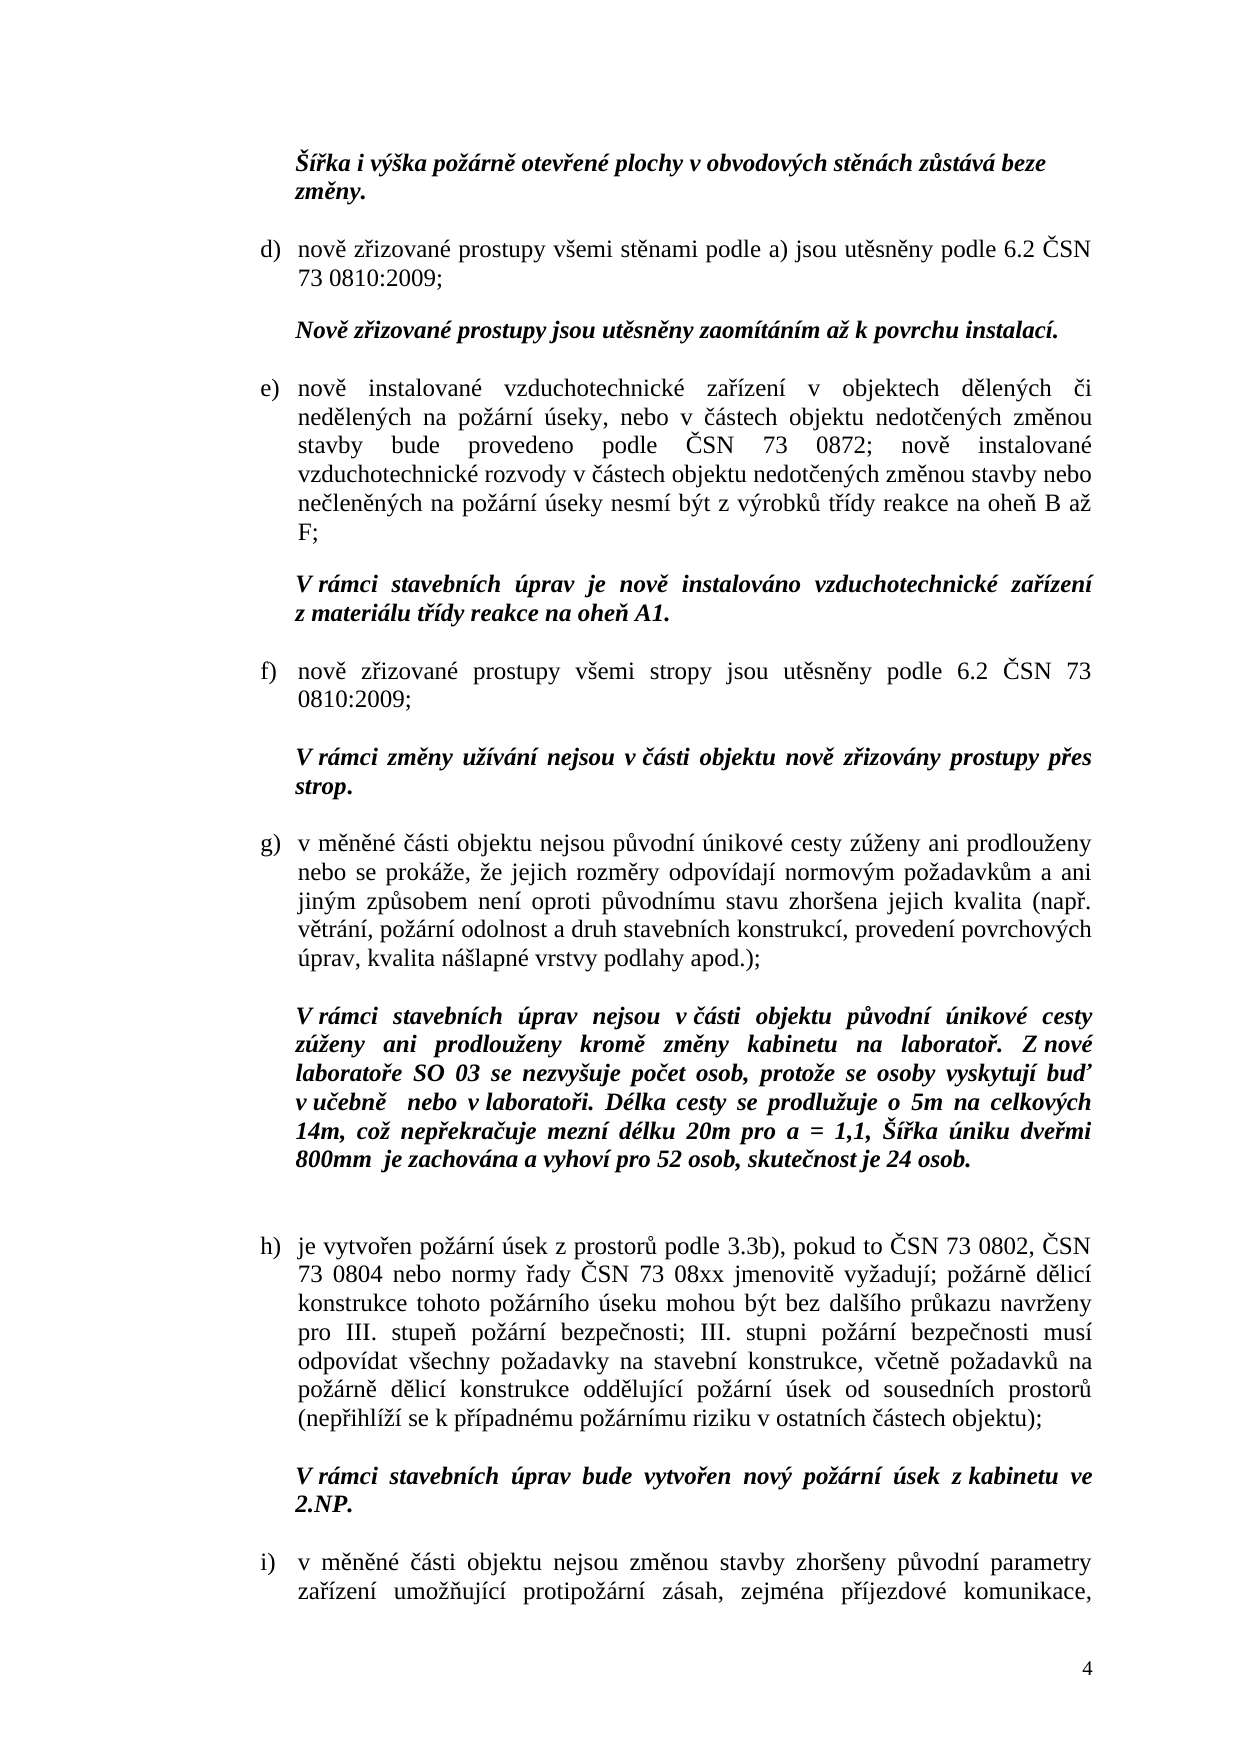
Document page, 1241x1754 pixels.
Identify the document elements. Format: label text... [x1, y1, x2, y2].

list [260, 1547, 1093, 1604]
list nově instalované vzduchotechnické zařízení v objektech dělených či nedělených na požární úseky, nebo v částech objektu nedotčených změnou stavby bude provedeno podle ČSN 73 0872; nově instalované vzduchotechnické rozvody v částech objektu nedotčených změnou stavby nebo nečleněných na požární úseky nesmí být z výrobků třídy reakce na oheň B až F; [260, 373, 1093, 545]
text Nově zřizované prostupy jsou utěsněny zaomítáním až k povrchu instalací. [295, 315, 1093, 344]
text V rámci stavebních úprav bude vytvořen nový požární úsek z kabinetu ve 2.NP. [295, 1461, 1093, 1518]
list nově zřizované prostupy všemi stěnami podle a) jsou utěsněny podle 6.2 ČSN 73 0810:2009; [260, 234, 1093, 291]
list v měněné části objektu nejsou původní únikové cesty zúženy ani prodlouženy nebo se prokáže, že jejich rozměry odpovídají normovým požadavkům a ani jiným způsobem není oproti původnímu stavu zhoršena jejich kvalita (např. větrání, požární odolnost a druh stavebních konstrukcí, provedení povrchových úprav, kvalita nášlapné vrstvy podlahy apod.); [260, 828, 1093, 972]
text Šířka i výška požárně otevřené plochy v obvodových stěnách zůstává beze změny. [295, 148, 1093, 205]
list nově zřizované prostupy všemi stropy jsou utěsněny podle 6.2 ČSN 73 0810:2009; [260, 656, 1093, 713]
text V rámci stavebních úprav je nově instalováno vzduchotechnické zařízení z materiálu třídy reakce na oheň A1. [295, 569, 1093, 627]
list je vytvořen požární úsek z prostorů podle 3.3b), pokud to ČSN 73 0802, ČSN 73 0804 nebo normy řady ČSN 73 08xx jmenovitě vyžadují; požárně dělicí konstrukce tohoto požárního úseku mohou být bez dalšího průkazu navrženy pro III. stupeň požární bezpečnosti; III. stupni požární bezpečnosti musí odpovídat všechny požadavky na stavební konstrukce, včetně požadavků na požárně dělicí konstrukce oddělující požární úsek od sousedních prostorů (nepřihlíží se k případnému požárnímu riziku v ostatních částech objektu); [260, 1231, 1093, 1432]
text V rámci změny užívání nejsou v části objektu nově zřizovány prostupy přes strop. [295, 742, 1093, 799]
text V rámci stavebních úprav nejsou v části objektu původní únikové cesty zúženy ani prodlouženy kromě změny kabinetu na laboratoř. Z nové laboratoře SO 03 se nezvyšuje počet osob, protože se osoby vyskytují buď v učebně nebo v laboratoři. Délka cesty se prodlužuje o 5m na celkových 14m, což nepřekračuje mezní délku 20m pro a = 1,1, Šířka úniku dveřmi 800mm je zachována a vyhoví pro 52 osob, skutečnost je 24 osob. [295, 1001, 1093, 1173]
